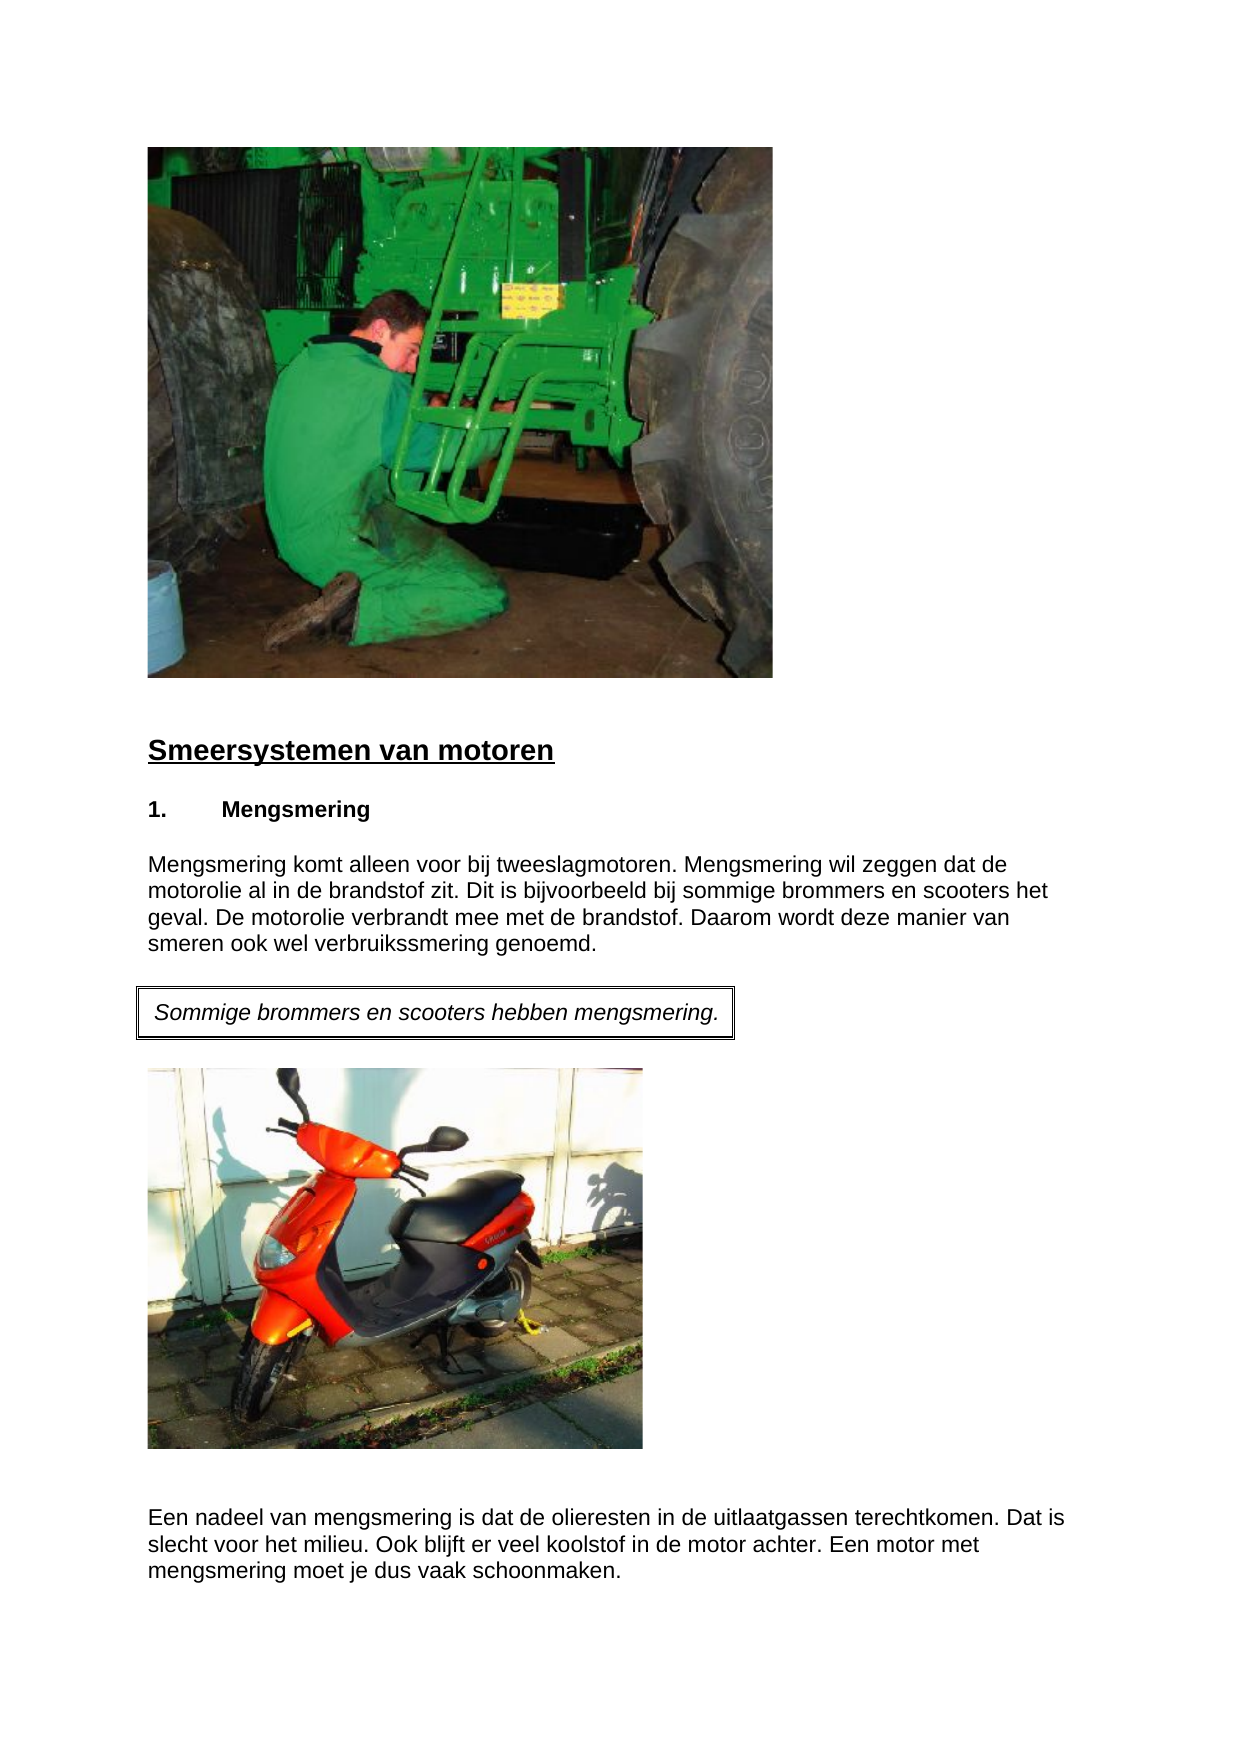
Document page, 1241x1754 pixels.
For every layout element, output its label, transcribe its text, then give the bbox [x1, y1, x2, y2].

picture [147, 1068, 643, 1449]
picture [147, 147, 773, 678]
text 1. Mengsmering [148, 796, 1093, 822]
text Een nadeel van mengsmering is dat de olieresten in de uitlaatgassen terechtkomen. Dat is slecht voor het milieu. Ook blijft er veel koolstof in de motor achter. Een motor met mengsmering moet je dus vaak schoonmaken. [148, 1478, 1093, 1583]
text Smeersystemen van motoren [148, 707, 1093, 766]
text Mengsmering komt alleen voor bij tweeslagmotoren. Mengsmering wil zeggen dat de motorolie al in de brandstof zit. Dit is bijvoorbeeld bij sommige brommers en scooters het geval. De motorolie verbrandt mee met de brandstof. Daarom wordt deze manier van smeren ook wel verbruikssmering genoemd. [148, 851, 1093, 957]
table_header Sommige brommers en scooters hebben mengsmering. [139, 989, 732, 1036]
